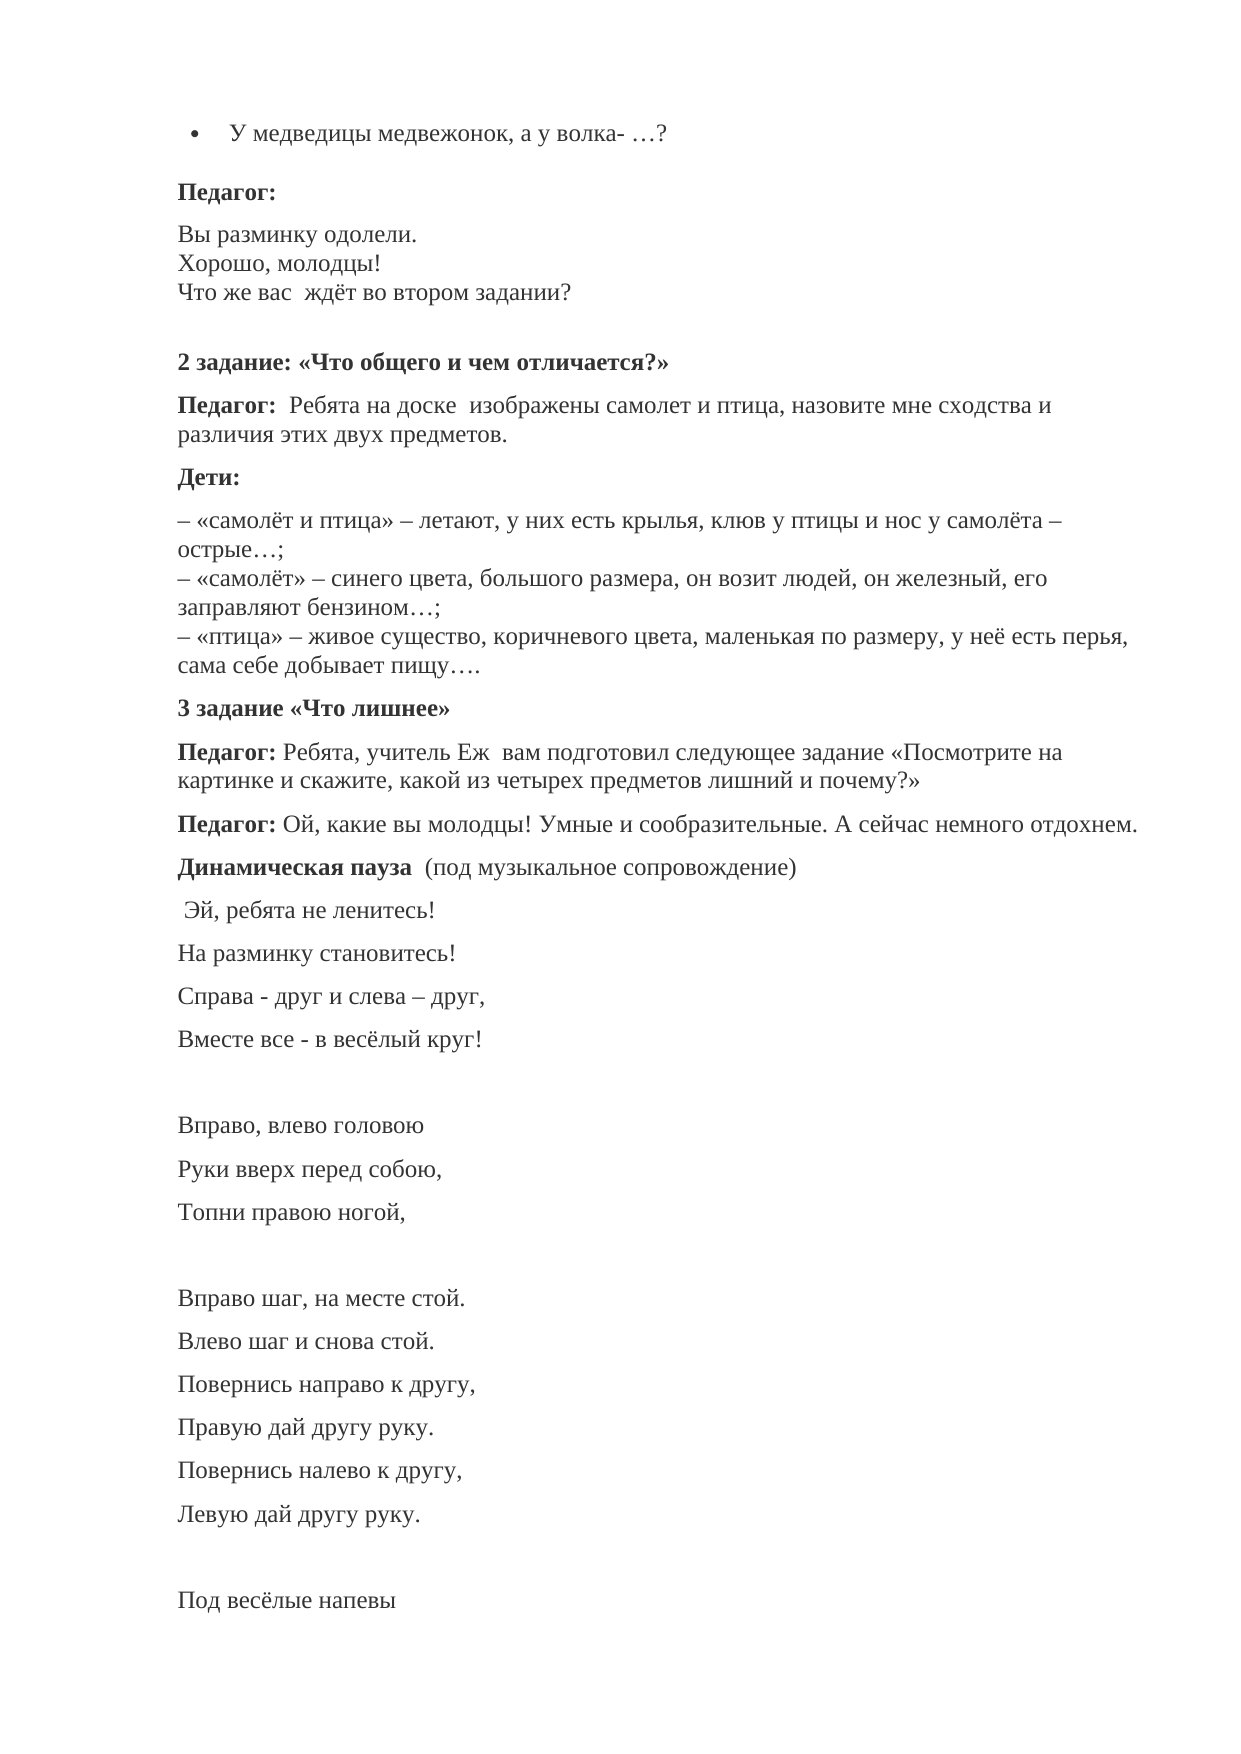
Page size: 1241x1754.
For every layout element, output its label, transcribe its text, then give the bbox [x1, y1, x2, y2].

text Повернись направо к другу, [177, 1369, 1152, 1398]
text Вправо шаг, на месте стой. [177, 1283, 1152, 1312]
text Педагог: [177, 176, 1152, 205]
text Динамическая пауза (под музыкальное сопровождение) [177, 852, 1152, 881]
text На разминку становитесь! [177, 938, 1152, 967]
text Эй, ребята не ленитесь! [177, 895, 1152, 924]
text Под весёлые напевы [177, 1585, 1152, 1614]
text Повернись налево к другу, [177, 1455, 1152, 1484]
text Вместе все - в весёлый круг! [177, 1024, 1152, 1053]
text Дети: [177, 462, 1152, 491]
text Правую дай другу руку. [177, 1412, 1152, 1441]
text Вы разминку одолели. Хорошо, молодцы! Что же вас ждёт во втором задании? [177, 219, 1152, 334]
text – «самолёт и птица» – летают, у них есть крылья, клюв у птицы и нос у самолёта – острые…; – «самолёт» – синего цвета, большого размера, он возит людей, он железный, его заправляют бензином…; – «птица» – живое существо, коричневого цвета, маленькая по размеру, у неё есть перья, сама себе добывает пищу…. [177, 505, 1152, 679]
text 2 задание: «Что общего и чем отличается?» [177, 346, 1152, 375]
text Справа - друг и слева – друг, [177, 981, 1152, 1010]
list У медведицы медвежонок, а у волка- …? [191, 118, 1152, 147]
text Руки вверх перед собою, [177, 1153, 1152, 1182]
text Педагог: Ребята на доске изображены самолет и птица, назовите мне сходства и различия этих двух предметов. [177, 389, 1152, 447]
text 3 задание «Что лишнее» [177, 693, 1152, 722]
text Топни правою ногой, [177, 1197, 1152, 1226]
text Влево шаг и снова стой. [177, 1326, 1152, 1355]
text Педагог: Ой, какие вы молодцы! Умные и сообразительные. А сейчас немного отдохнем. [177, 808, 1152, 837]
text Вправо, влево головою [177, 1110, 1152, 1139]
text Педагог: Ребята, учитель Еж вам подготовил следующее задание «Посмотрите на картинке и скажите, какой из четырех предметов лишний и почему?» [177, 736, 1152, 794]
text Левую дай другу руку. [177, 1498, 1152, 1527]
